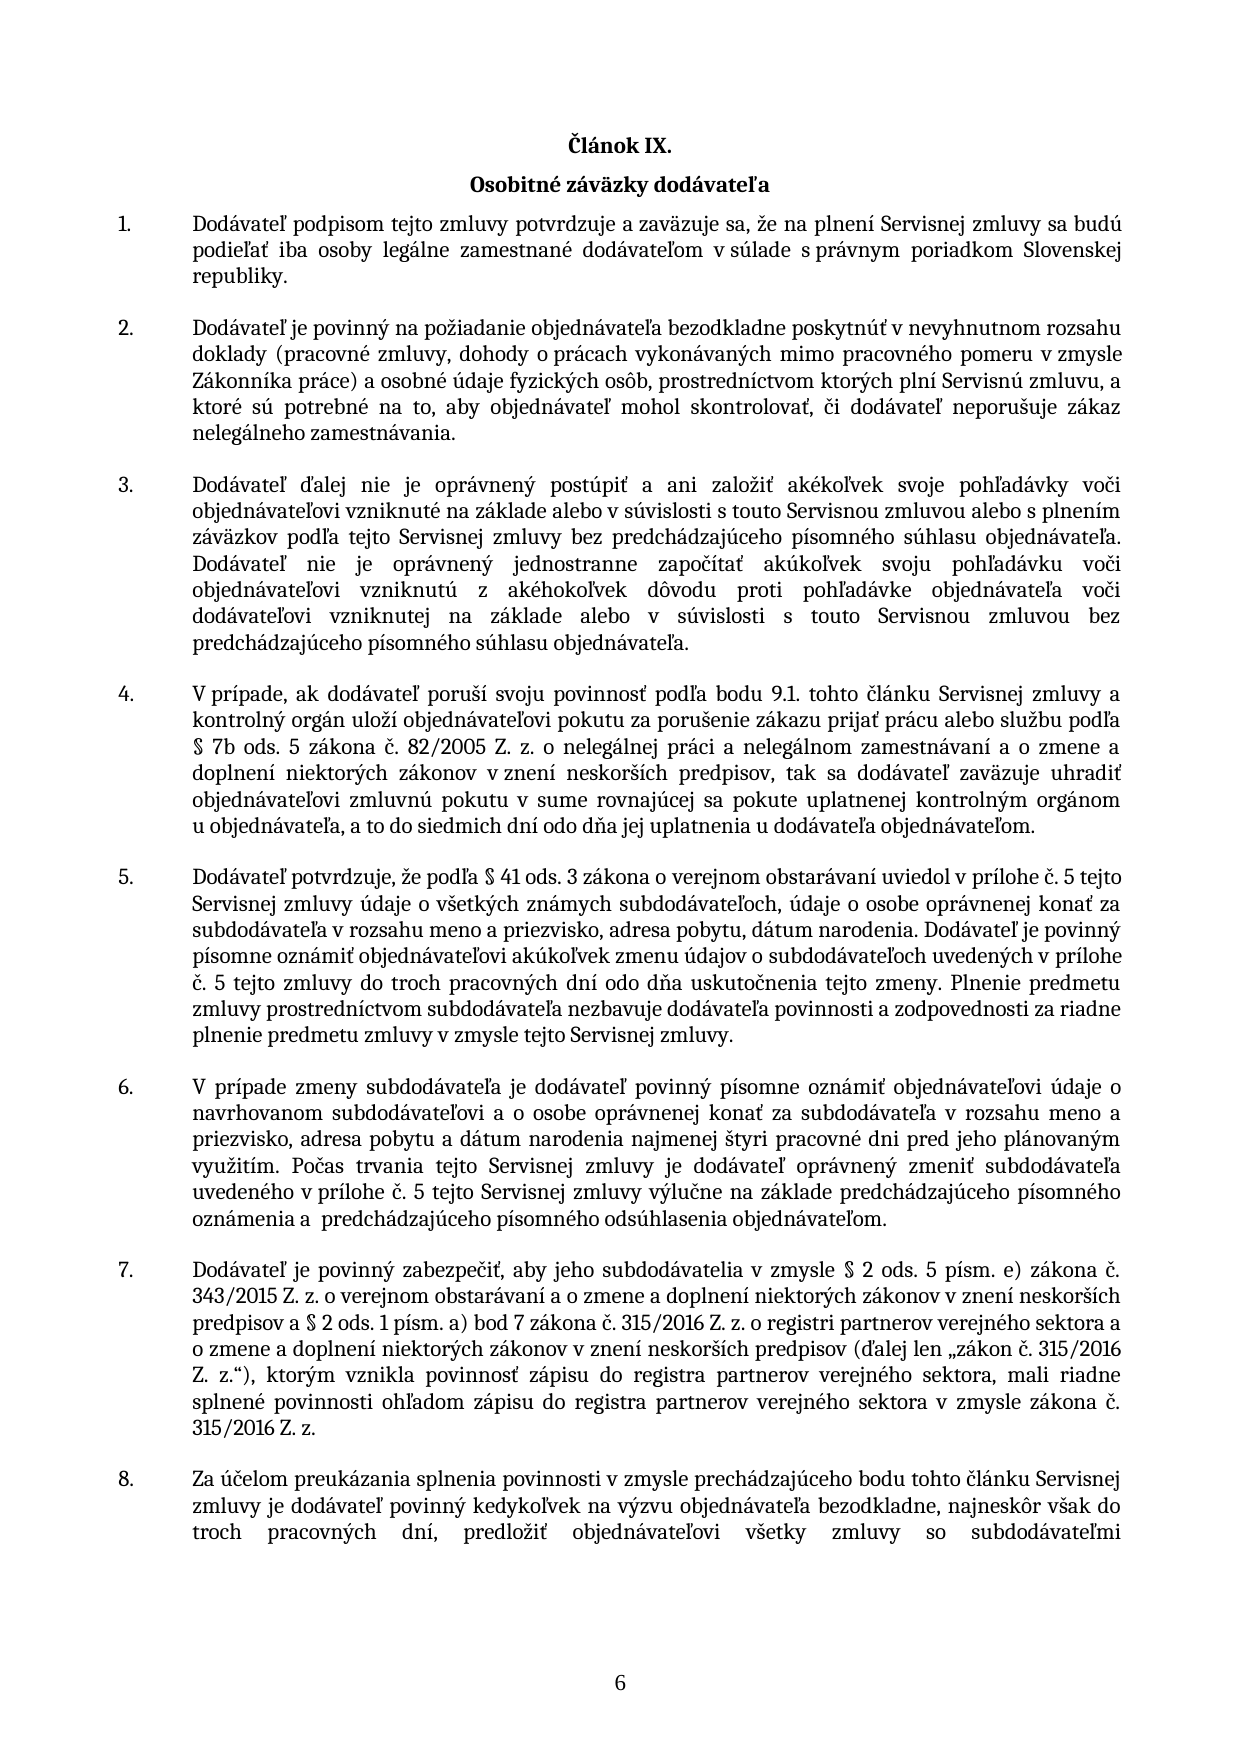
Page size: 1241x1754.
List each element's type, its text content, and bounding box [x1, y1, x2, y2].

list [118, 1466, 1122, 1545]
list Dodávateľ podpisom tejto zmluvy potvrdzuje a zaväzuje sa, že na plnení Servisnej zmluvy sa budú podieľať iba osoby legálne zamestnané dodávateľom v súlade s právnym poriadkom Slovenskej republiky. [118, 211, 1122, 290]
list V prípade, ak dodávateľ poruší svoju povinnosť podľa bodu 9.1. tohto článku Servisnej zmluvy a kontrolný orgán uloží objednávateľovi pokutu za porušenie zákazu prijať prácu alebo službu podľa § 7b ods. 5 zákona č. 82/2005 Z. z. o nelegálnej práci a nelegálnom zamestnávaní a o zmene a doplnení niektorých zákonov v znení neskorších predpisov, tak sa dodávateľ zaväzuje uhradiť objednávateľovi zmluvnú pokutu v sume rovnajúcej sa pokute uplatnenej kontrolným orgánom u objednávateľa, a to do siedmich dní odo dňa jej uplatnenia u dodávateľa objednávateľom. [118, 681, 1122, 839]
list Dodávateľ je povinný na požiadanie objednávateľa bezodkladne poskytnúť v nevyhnutnom rozsahu doklady (pracovné zmluvy, dohody o prácach vykonávaných mimo pracovného pomeru v zmysle Zákonníka práce) a osobné údaje fyzických osôb, prostredníctvom ktorých plní Servisnú zmluvu, a ktoré sú potrebné na to, aby objednávateľ mohol skontrolovať, či dodávateľ neporušuje zákaz nelegálneho zamestnávania. [118, 315, 1122, 446]
list V prípade zmeny subdodávateľa je dodávateľ povinný písomne oznámiť objednávateľovi údaje o navrhovanom subdodávateľovi a o osobe oprávnenej konať za subdodávateľa v rozsahu meno a priezvisko, adresa pobytu a dátum narodenia najmenej štyri pracovné dni pred jeho plánovaným využitím. Počas trvania tejto Servisnej zmluvy je dodávateľ oprávnený zmeniť subdodávateľa uvedeného v prílohe č. 5 tejto Servisnej zmluvy výlučne na základe predchádzajúceho písomného oznámenia a predchádzajúceho písomného odsúhlasenia objednávateľom. [118, 1073, 1122, 1232]
list Dodávateľ potvrdzuje, že podľa § 41 ods. 3 zákona o verejnom obstarávaní uviedol v prílohe č. 5 tejto Servisnej zmluvy údaje o všetkých známych subdodávateľoch, údaje o osobe oprávnenej konať za subdodávateľa v rozsahu meno a priezvisko, adresa pobytu, dátum narodenia. Dodávateľ je povinný písomne oznámiť objednávateľovi akúkoľvek zmenu údajov o subdodávateľoch uvedených v prílohe č. 5 tejto zmluvy do troch pracovných dní odo dňa uskutočnenia tejto zmeny. Plnenie predmetu zmluvy prostredníctvom subdodávateľa nezbavuje dodávateľa povinnosti a zodpovednosti za riadne plnenie predmetu zmluvy v zmysle tejto Servisnej zmluvy. [118, 864, 1122, 1048]
list Dodávateľ ďalej nie je oprávnený postúpiť a ani založiť akékoľvek svoje pohľadávky voči objednávateľovi vzniknuté na základe alebo v súvislosti s touto Servisnou zmluvou alebo s plnením záväzkov podľa tejto Servisnej zmluvy bez predchádzajúceho písomného súhlasu objednávateľa. Dodávateľ nie je oprávnený jednostranne započítať akúkoľvek svoju pohľadávku voči objednávateľovi vzniknutú z akéhokoľvek dôvodu proti pohľadávke objednávateľa voči dodávateľovi vzniknutej na základe alebo v súvislosti s touto Servisnou zmluvou bez predchádzajúceho písomného súhlasu objednávateľa. [118, 471, 1122, 656]
subtitle Článok IX. [118, 133, 1122, 159]
list Dodávateľ je povinný zabezpečiť, aby jeho subdodávatelia v zmysle § 2 ods. 5 písm. e) zákona č. 343/2015 Z. z. o verejnom obstarávaní a o zmene a doplnení niektorých zákonov v znení neskorších predpisov a § 2 ods. 1 písm. a) bod 7 zákona č. 315/2016 Z. z. o registri partnerov verejného sektora a o zmene a doplnení niektorých zákonov v znení neskorších predpisov (ďalej len „zákon č. 315/2016 Z. z.“), ktorým vznikla povinnosť zápisu do registra partnerov verejného sektora, mali riadne splnené povinnosti ohľadom zápisu do registra partnerov verejného sektora v zmysle zákona č. 315/2016 Z. z. [118, 1257, 1122, 1441]
subtitle Osobitné záväzky dodávateľa [118, 172, 1122, 198]
